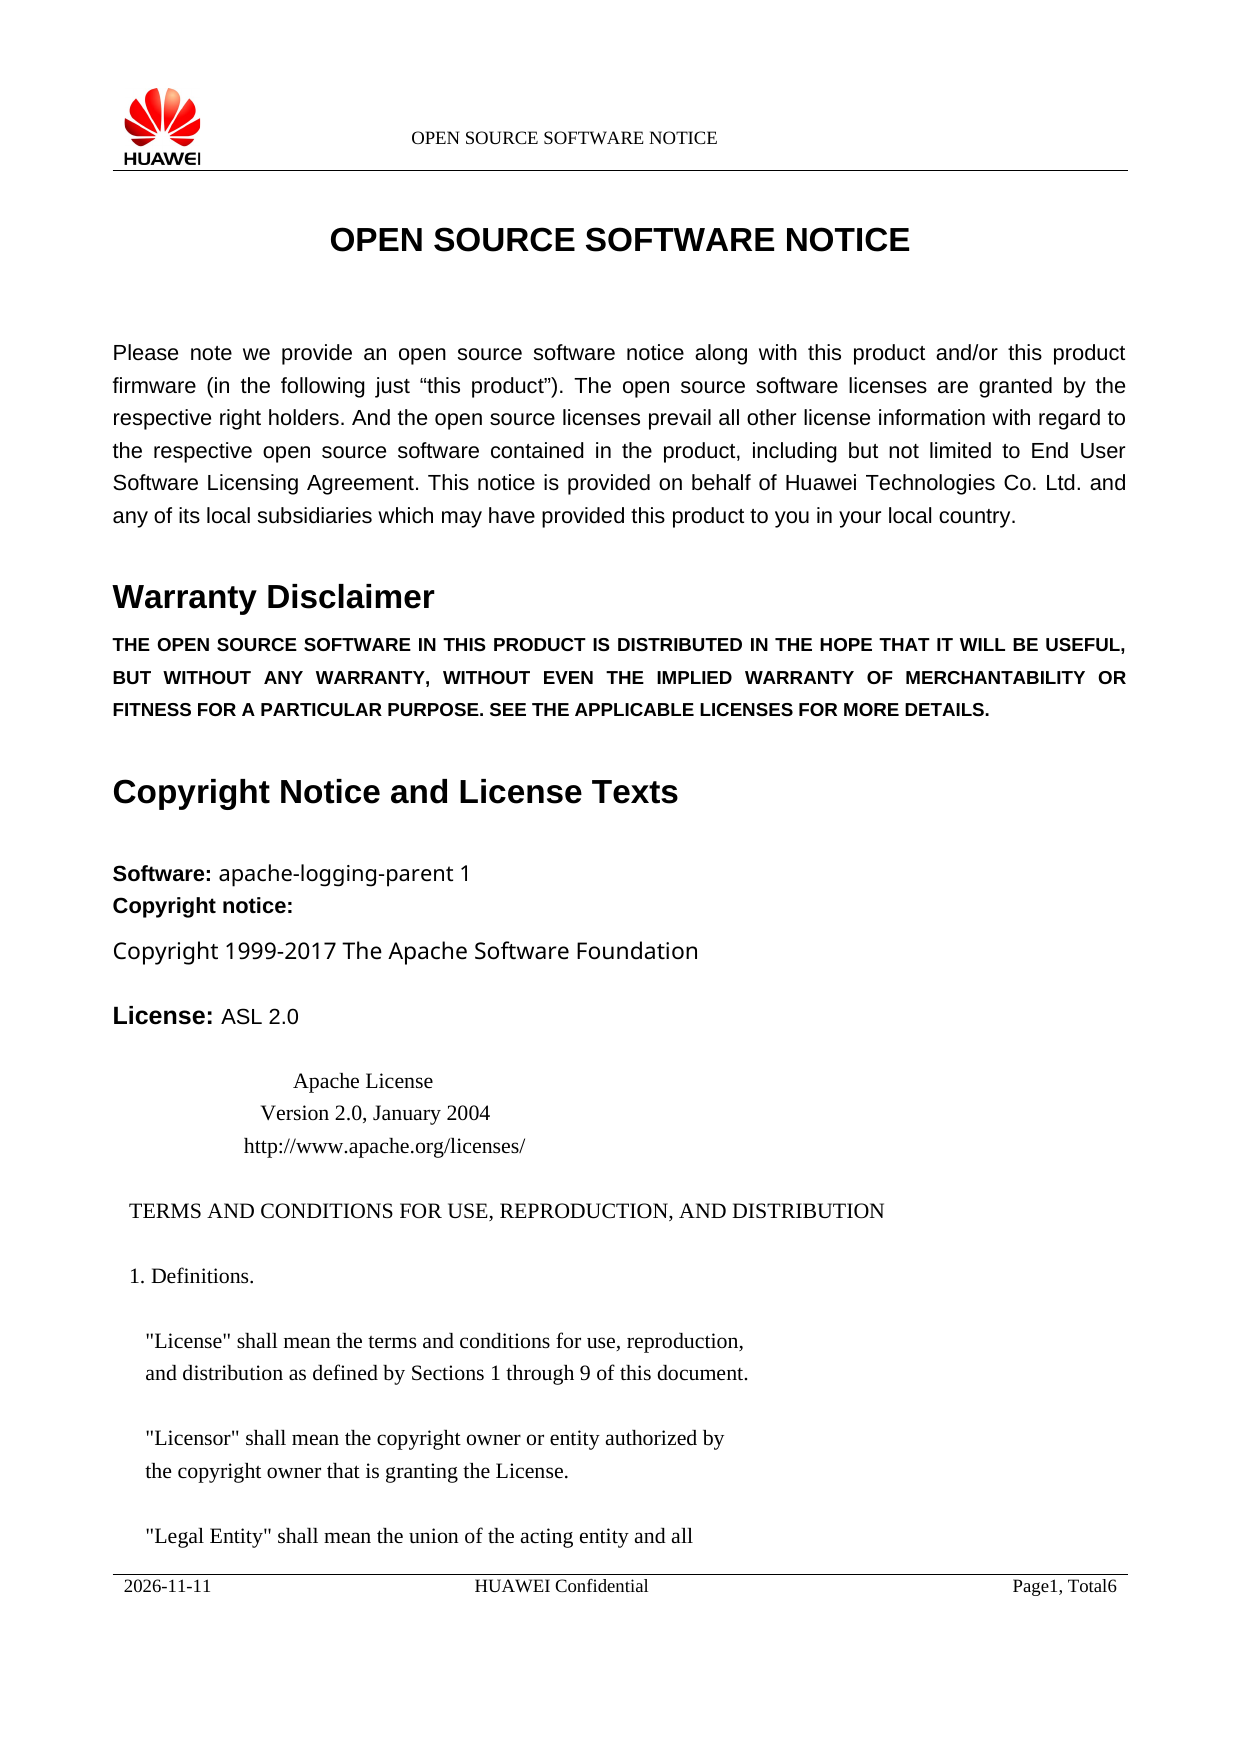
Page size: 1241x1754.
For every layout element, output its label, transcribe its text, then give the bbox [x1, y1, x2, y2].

picture [124, 88, 201, 165]
text OPEN SOURCE SOFTWARE NOTICE [112, 206, 1128, 271]
title Software: apache-logging-parent 1 [112, 856, 1128, 889]
text Copyright Notice and License Texts [112, 759, 1128, 824]
text Warranty Disclaimer [112, 564, 1128, 629]
text Please note we provide an open source software notice along with this product and/or this product firmware (in the following just “this product”). The open source software licenses are granted by the respective right holders. And the open source licenses prevail all other license information with regard to the respective open source software contained in the product, including but not limited to End User Software Licensing Agreement. This notice is provided on behalf of Huawei Technologies Co. Ltd. and any of its local subsidiaries which may have provided this product to you in your local country. [112, 336, 1128, 531]
text The open source software in this product is distributed in the hope that it will be useful, but WITHOUT ANY WARRANTY, without even the implied warranty of MERCHANTABILITY or FITNESS FOR A PARTICULAR PURPOSE. See the applicable licenses for more details. [112, 629, 1128, 726]
text Copyright 1999-2017 The Apache Software Foundation [112, 934, 1128, 999]
text Copyright notice: [112, 889, 1128, 921]
text License: ASL 2.0 [112, 999, 1128, 1031]
